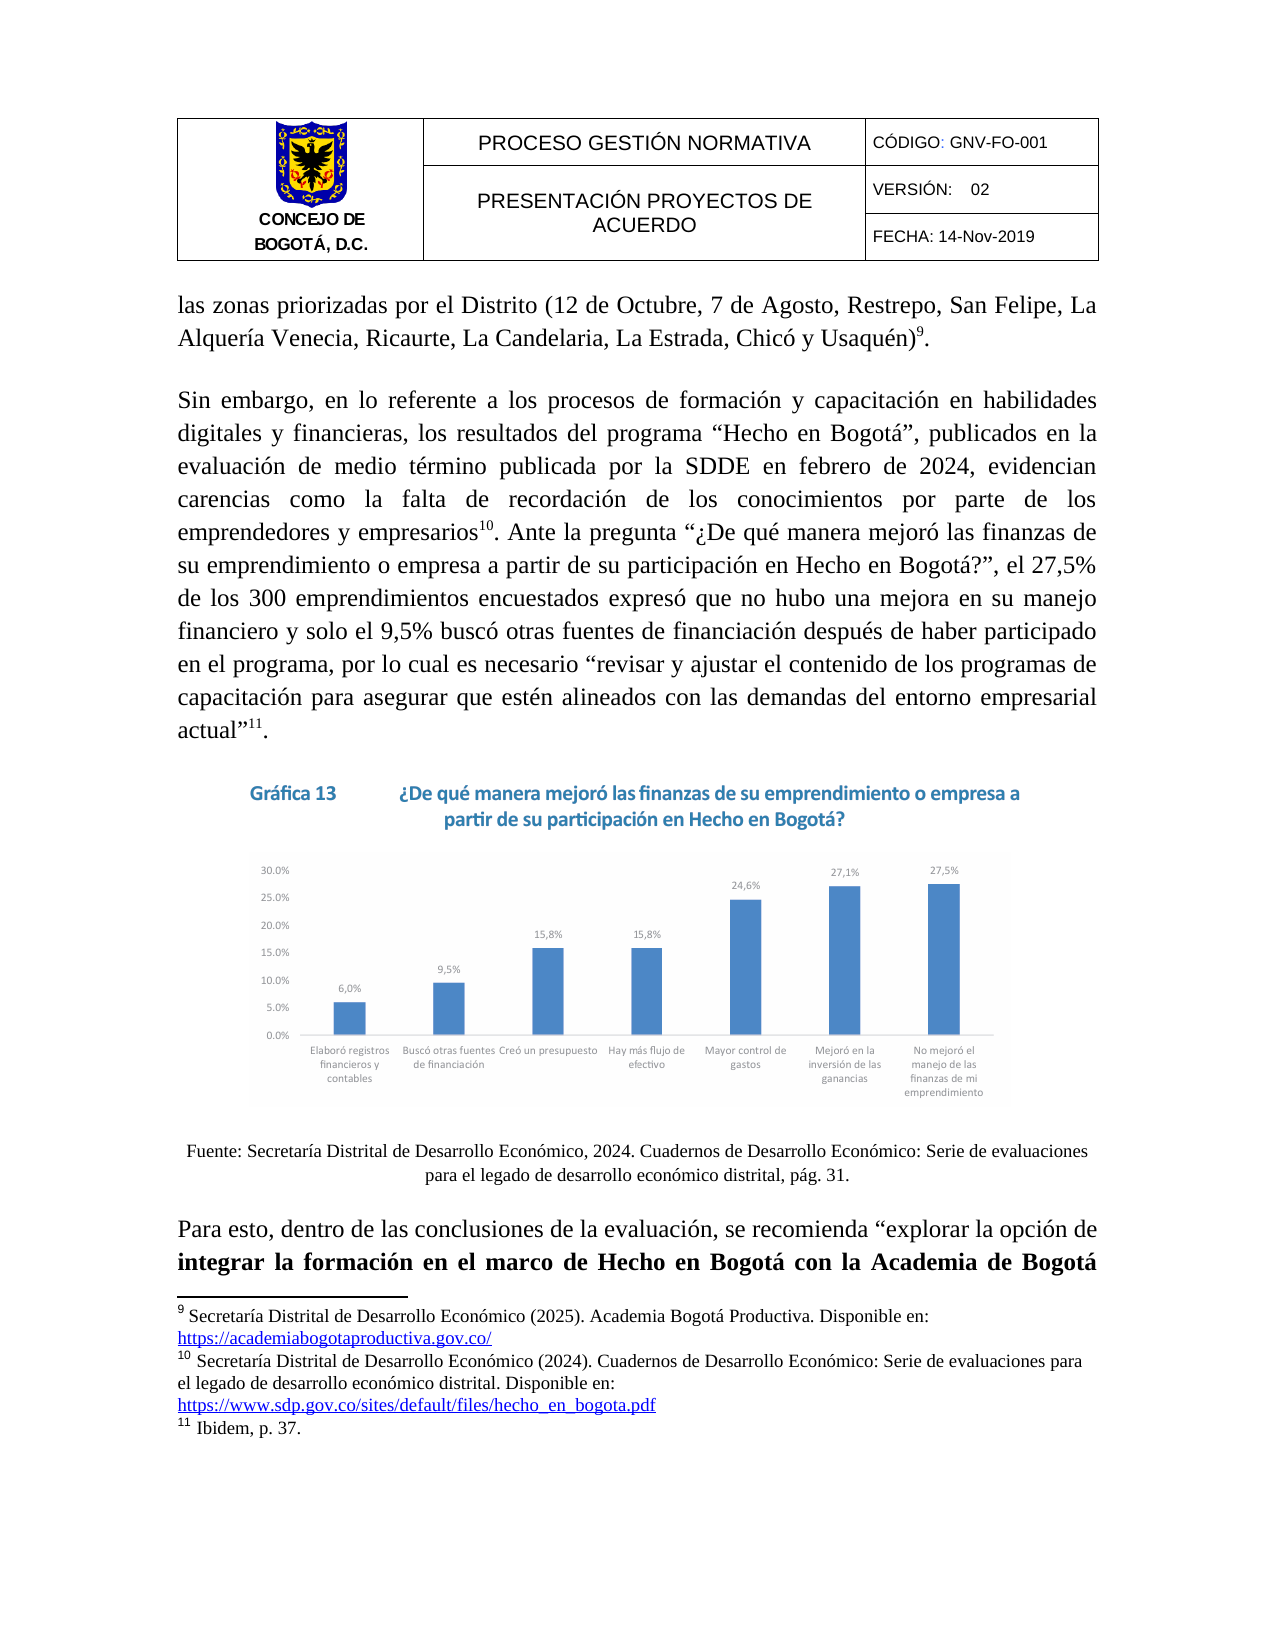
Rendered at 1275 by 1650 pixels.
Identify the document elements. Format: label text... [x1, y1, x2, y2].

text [177, 290, 1098, 352]
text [177, 1214, 1098, 1276]
text Fuente: Secretaría Distrital de Desarrollo Económico, 2024. Cuadernos de Desarrollo Económico: Serie de evaluaciones para el legado de desarrollo económico distrital, pág. 31. [177, 1139, 1098, 1186]
picture [245, 777, 1030, 1107]
text Sin embargo, en lo referente a los procesos de formación y capacitación en habilidades digitales y financieras, los resultados del programa “Hecho en Bogotá”, publicados en la evaluación de medio término publicada por la SDDE en febrero de 2024, evidencian carencias como la falta de recordación de los conocimientos por parte de los emprendedores y empresarios. Ante la pregunta “¿De qué manera mejoró las finanzas de su emprendimiento o empresa a partir de su participación en Hecho en Bogotá?”, el 27,5% de los 300 emprendimientos encuestados expresó que no hubo una mejora en su manejo financiero y solo el 9,5% buscó otras fuentes de financiación después de haber participado en el programa, por lo cual es necesario “revisar y ajustar el contenido de los programas de capacitación para asegurar que estén alineados con las demandas del entorno empresarial actual”. [177, 385, 1098, 744]
